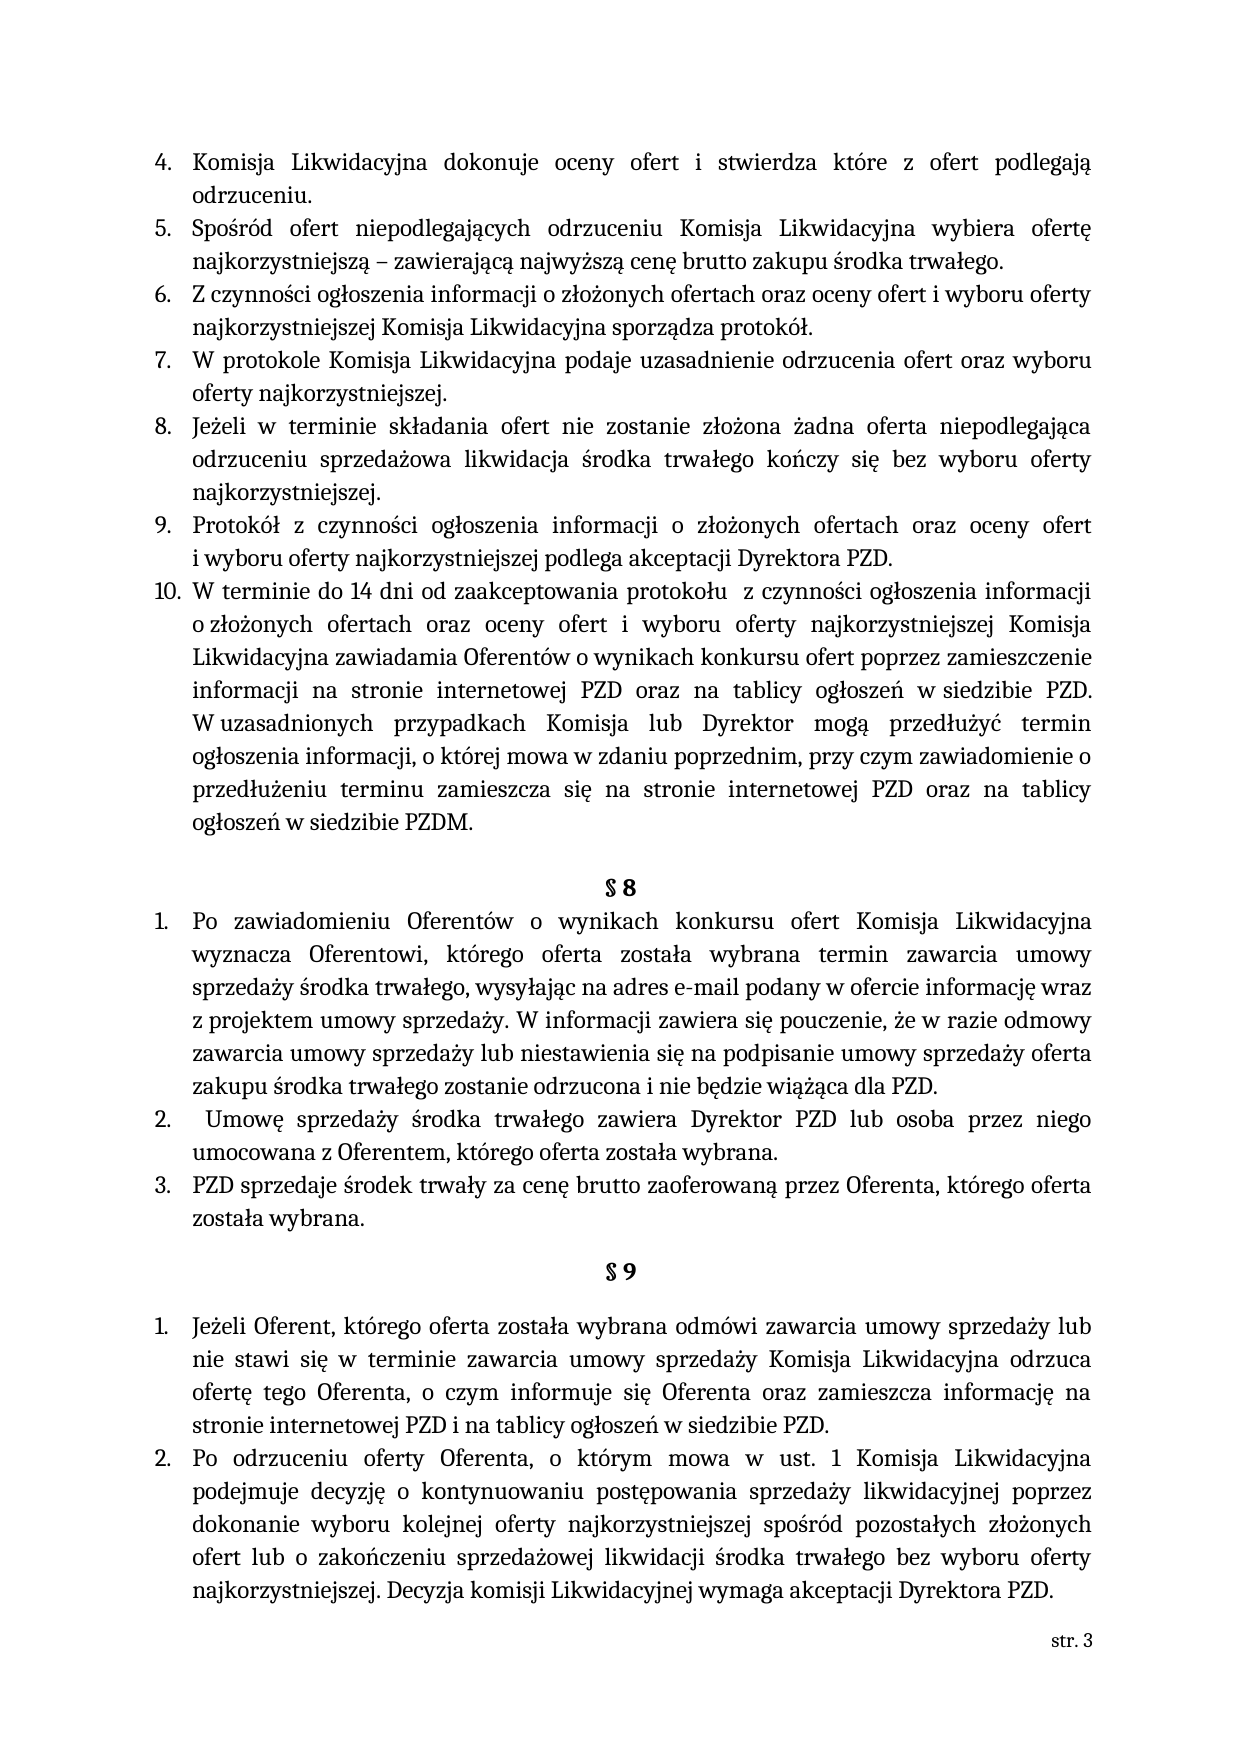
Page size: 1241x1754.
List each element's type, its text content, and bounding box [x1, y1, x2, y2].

list Protokół z czynności ogłoszenia informacji o złożonych ofertach oraz oceny ofert i wyboru oferty najkorzystniejszej podlega akceptacji Dyrektora PZD. [154, 511, 1093, 573]
list Spośród ofert niepodlegających odrzuceniu Komisja Likwidacyjna wybiera ofertę najkorzystniejszą – zawierającą najwyższą cenę brutto zakupu środka trwałego. [154, 214, 1093, 275]
text § 9 [148, 1258, 1093, 1287]
list Z czynności ogłoszenia informacji o złożonych ofertach oraz oceny ofert i wyboru oferty najkorzystniejszej Komisja Likwidacyjna sporządza protokół. [154, 280, 1093, 341]
list § 8 [148, 874, 1093, 903]
list W terminie do 14 dni od zaakceptowania protokołu z czynności ogłoszenia informacji o złożonych ofertach oraz oceny ofert i wyboru oferty najkorzystniejszej Komisja Likwidacyjna zawiadamia Oferentów o wynikach konkursu ofert poprzez zamieszczenie informacji na stronie internetowej PZD oraz na tablicy ogłoszeń w siedzibie PZD. W uzasadnionych przypadkach Komisja lub Dyrektor mogą przedłużyć termin ogłoszenia informacji, o której mowa w zdaniu poprzednim, przy czym zawiadomienie o przedłużeniu terminu zamieszcza się na stronie internetowej PZD oraz na tablicy ogłoszeń w siedzibie PZDM. [154, 577, 1093, 837]
list W protokole Komisja Likwidacyjna podaje uzasadnienie odrzucenia ofert oraz wyboru oferty najkorzystniejszej. [154, 346, 1093, 407]
list Umowę sprzedaży środka trwałego zawiera Dyrektor PZD lub osoba przez niego umocowana z Oferentem, którego oferta została wybrana. [154, 1105, 1093, 1167]
list Jeżeli Oferent, którego oferta została wybrana odmówi zawarcia umowy sprzedaży lub nie stawi się w terminie zawarcia umowy sprzedaży Komisja Likwidacyjna odrzuca ofertę tego Oferenta, o czym informuje się Oferenta oraz zamieszcza informację na stronie internetowej PZD i na tablicy ogłoszeń w siedzibie PZD. [154, 1312, 1093, 1440]
list Po zawiadomieniu Oferentów o wynikach konkursu ofert Komisja Likwidacyjna wyznacza Oferentowi, którego oferta została wybrana termin zawarcia umowy sprzedaży środka trwałego, wysyłając na adres e-mail podany w ofercie informację wraz z projektem umowy sprzedaży. W informacji zawiera się pouczenie, że w razie odmowy zawarcia umowy sprzedaży lub niestawienia się na podpisanie umowy sprzedaży oferta zakupu środka trwałego zostanie odrzucona i nie będzie wiążąca dla PZD. [154, 907, 1093, 1101]
list Po odrzuceniu oferty Oferenta, o którym mowa w ust. 1 Komisja Likwidacyjna podejmuje decyzję o kontynuowaniu postępowania sprzedaży likwidacyjnej poprzez dokonanie wyboru kolejnej oferty najkorzystniejszej spośród pozostałych złożonych ofert lub o zakończeniu sprzedażowej likwidacji środka trwałego bez wyboru oferty najkorzystniejszej. Decyzja komisji Likwidacyjnej wymaga akceptacji Dyrektora PZD. [154, 1444, 1093, 1605]
list Jeżeli w terminie składania ofert nie zostanie złożona żadna oferta niepodlegająca odrzuceniu sprzedażowa likwidacja środka trwałego kończy się bez wyboru oferty najkorzystniejszej. [154, 412, 1093, 507]
list PZD sprzedaje środek trwały za cenę brutto zaoferowaną przez Oferenta, którego oferta została wybrana. [154, 1171, 1093, 1233]
list Komisja Likwidacyjna dokonuje oceny ofert i stwierdza które z ofert podlegają odrzuceniu. [154, 148, 1093, 209]
